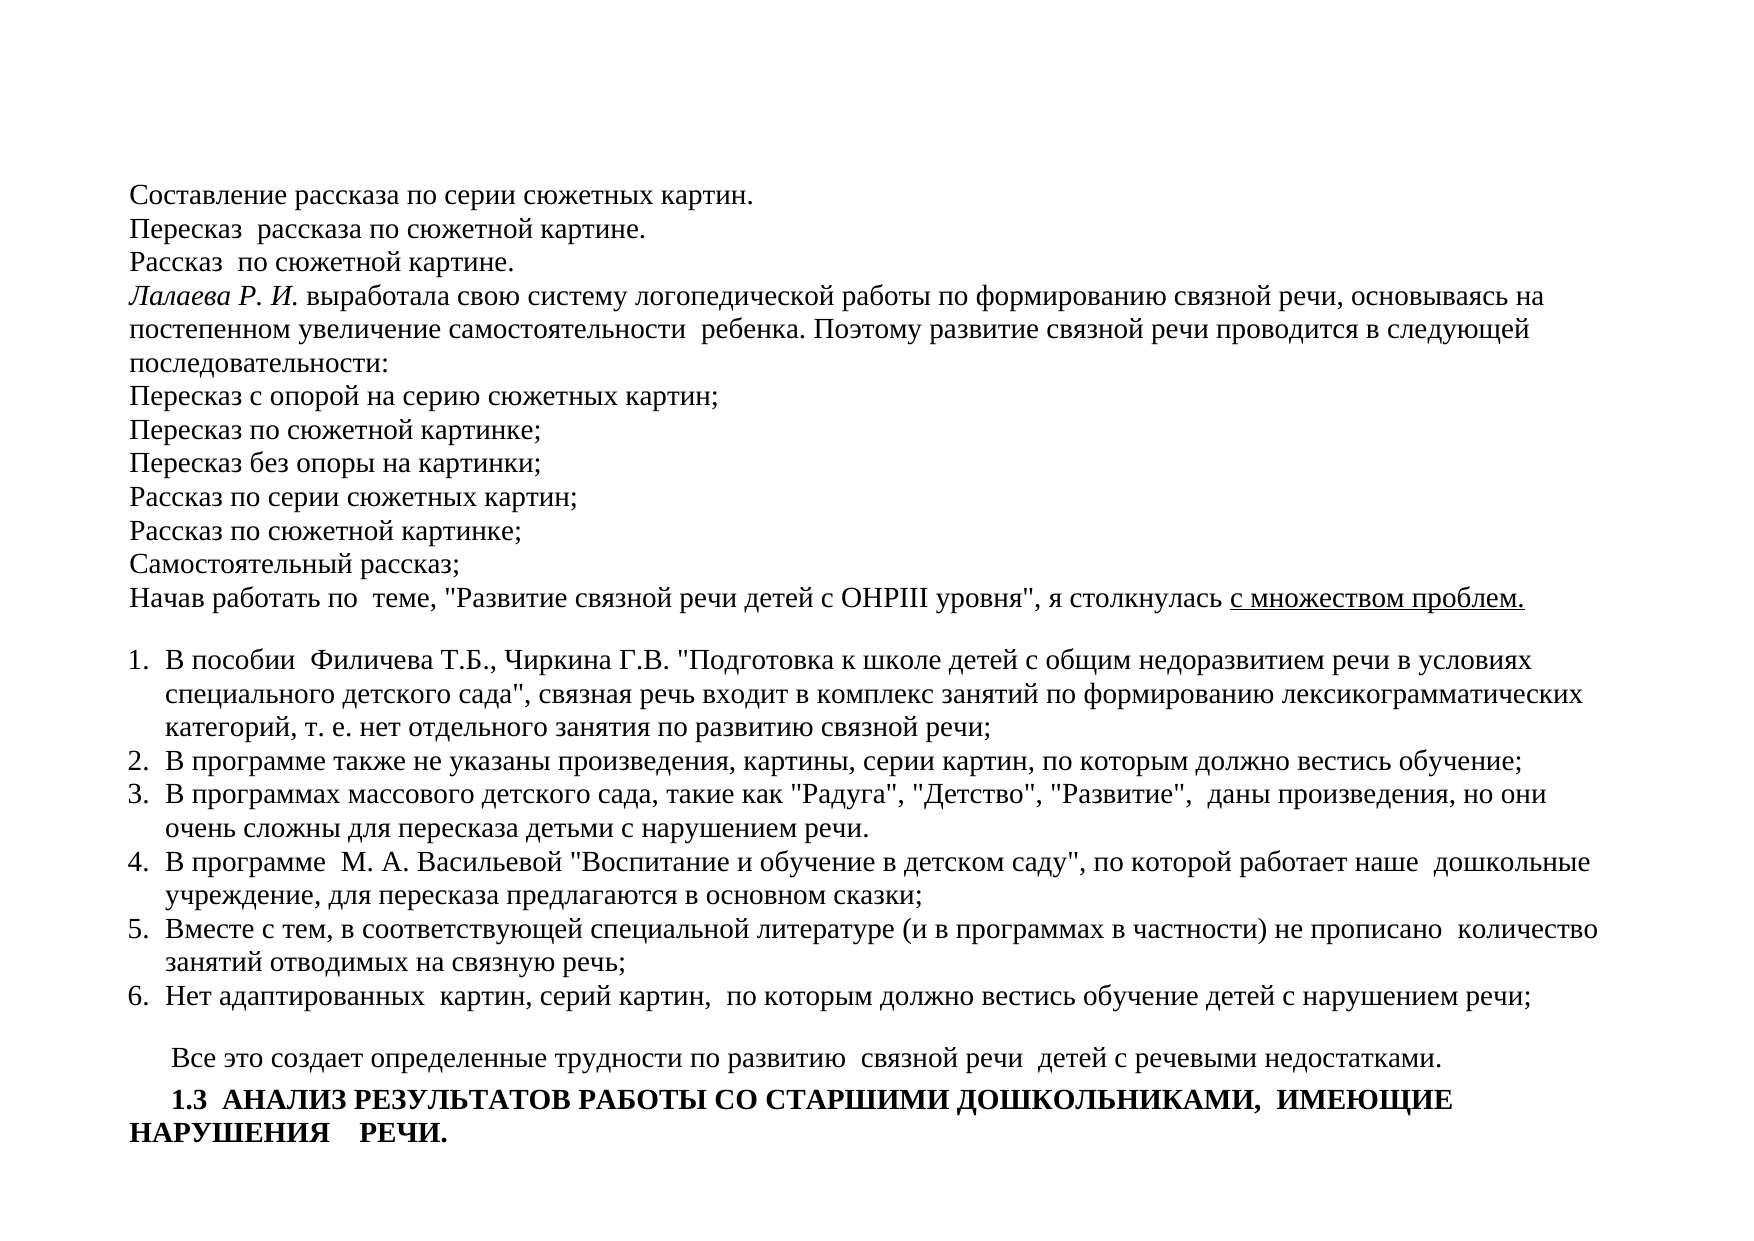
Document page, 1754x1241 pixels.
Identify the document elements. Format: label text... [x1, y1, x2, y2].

list Вместе с тем, в соответствующей специальной литературе (и в программах в частности) не прописано количество занятий отводимых на связную речь; [127, 911, 1625, 978]
list В программе М. А. Васильевой "Воспитание и обучение в детском саду", по которой работает наше дошкольные учреждение, для пересказа предлагаются в основном сказки; [127, 844, 1625, 911]
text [129, 177, 1625, 613]
list В пособии Филичева Т.Б., Чиркина Г.В. "Подготовка к школе детей с общим недоразвитием речи в условиях специального детского сада", связная речь входит в комплекс занятий по формированию лексикограмматических категорий, т. е. нет отдельного занятия по развитию связной речи; [127, 642, 1625, 743]
text 1.3 АНАЛИЗ РЕЗУЛЬТАТОВ РАБОТЫ СО СТАРШИМИ ДОШКОЛЬНИКАМИ, ИМЕЮЩИЕ НАРУШЕНИЯ РЕЧИ. [129, 1082, 1625, 1149]
list В программах массового детского сада, такие как "Радуга", "Детство", "Развитие", даны произведения, но они очень сложны для пересказа детьми с нарушением речи. [127, 777, 1625, 844]
list В программе также не указаны произведения, картины, серии картин, по которым должно вестись обучение; [127, 743, 1625, 777]
text Все это создает определенные трудности по развитию связной речи детей с речевыми недостатками. [129, 1041, 1625, 1074]
list Нет адаптированных картин, серий картин, по которым должно вестись обучение детей с нарушением речи; [127, 978, 1625, 1011]
